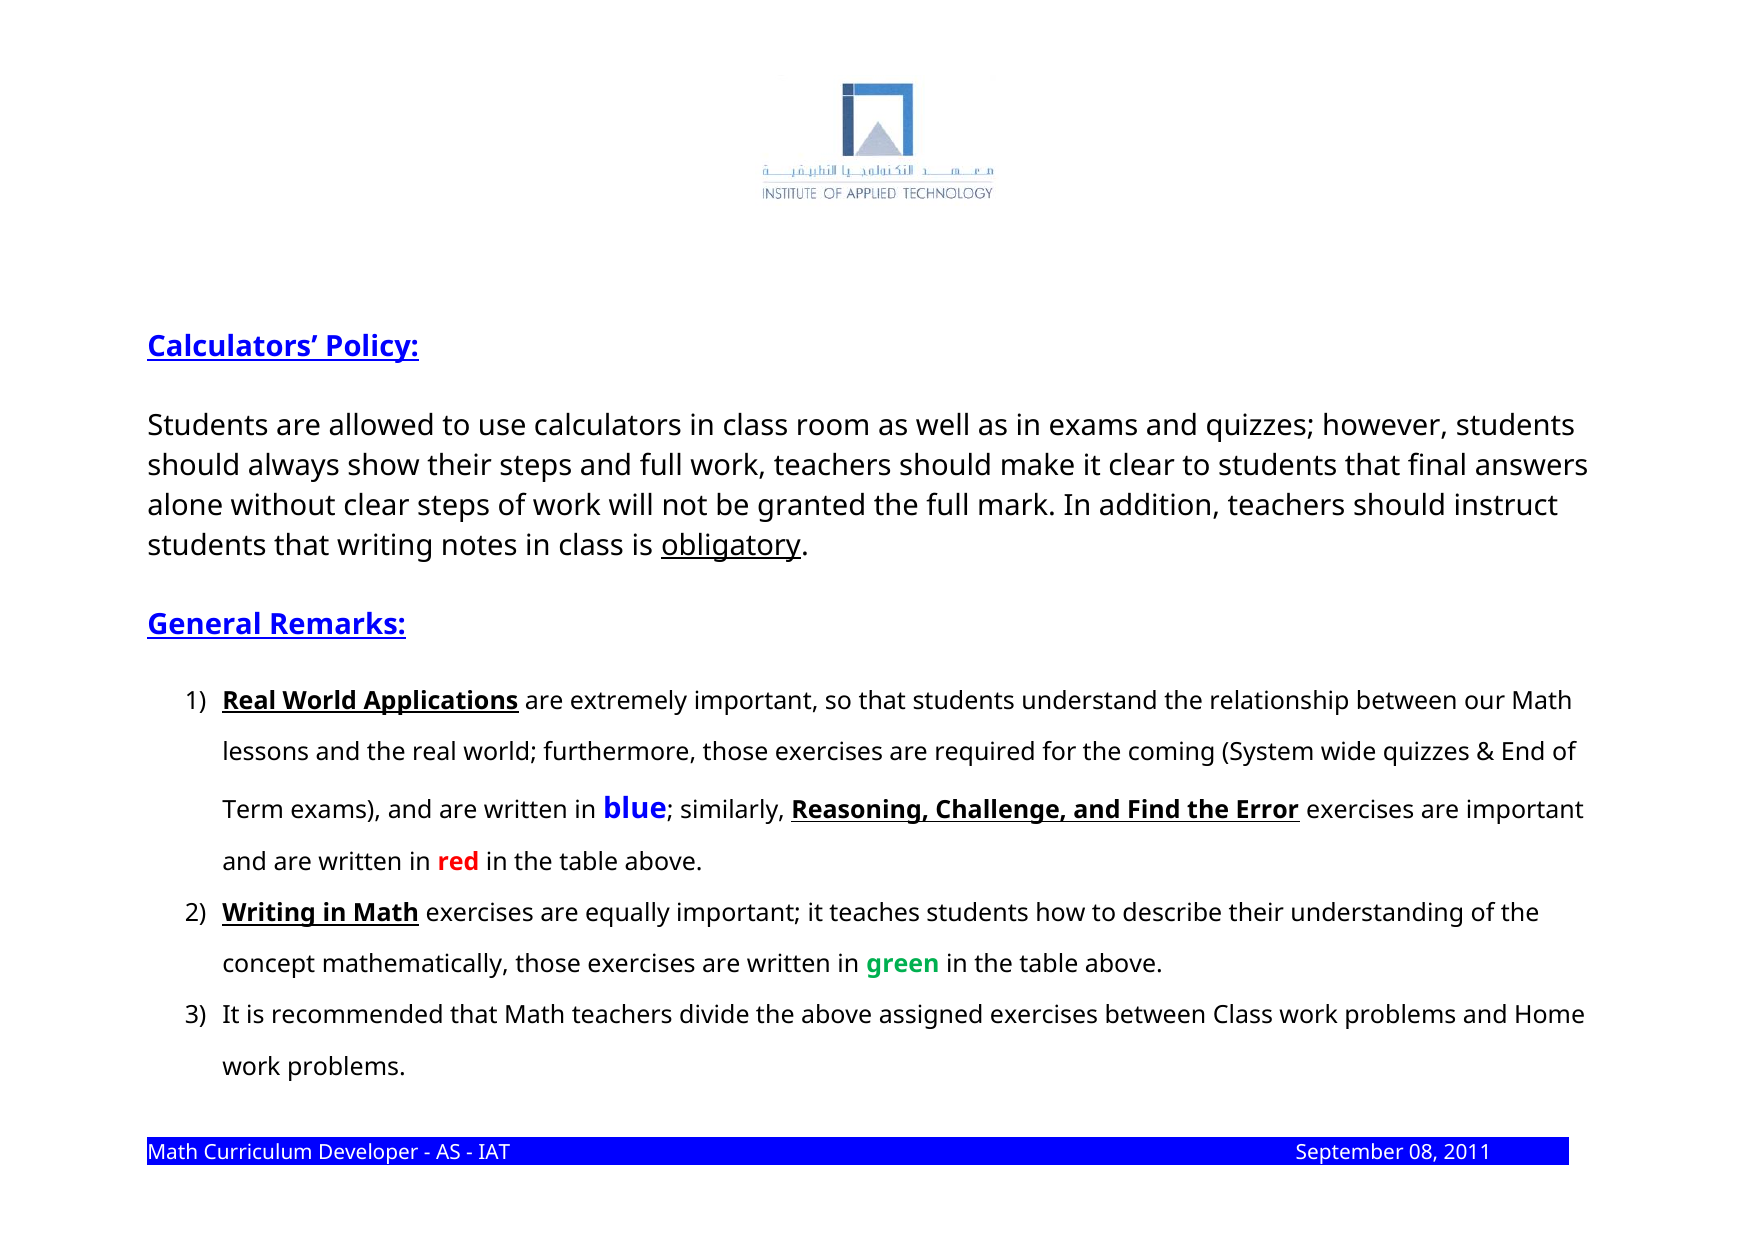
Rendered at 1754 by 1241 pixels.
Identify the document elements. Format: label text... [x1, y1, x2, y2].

list Writing in Math exercises are equally important; it teaches students how to describe their understanding of the concept mathematically, those exercises are written in green in the table above. [184, 895, 1607, 980]
list It is recommended that Math teachers divide the above assigned exercises between Class work problems and Home work problems. [184, 997, 1607, 1082]
text General Remarks: [147, 603, 1607, 643]
text Calculators’ Policy: [147, 325, 1607, 365]
text Students are allowed to use calculators in class room as well as in exams and quizzes; however, students should always show their steps and full work, teachers should make it clear to students that final answers alone without clear steps of work will not be granted the full mark. In addition, teachers should instruct students that writing notes in class is obligatory. [147, 405, 1607, 563]
list Real World Applications are extremely important, so that students understand the relationship between our Math lessons and the real world; furthermore, those exercises are required for the coming (System wide quizzes & End of Term exams), and are written in blue; similarly, Reasoning, Challenge, and Find the Error exercises are important and are written in red in the table above. [184, 682, 1607, 878]
picture [755, 75, 999, 207]
